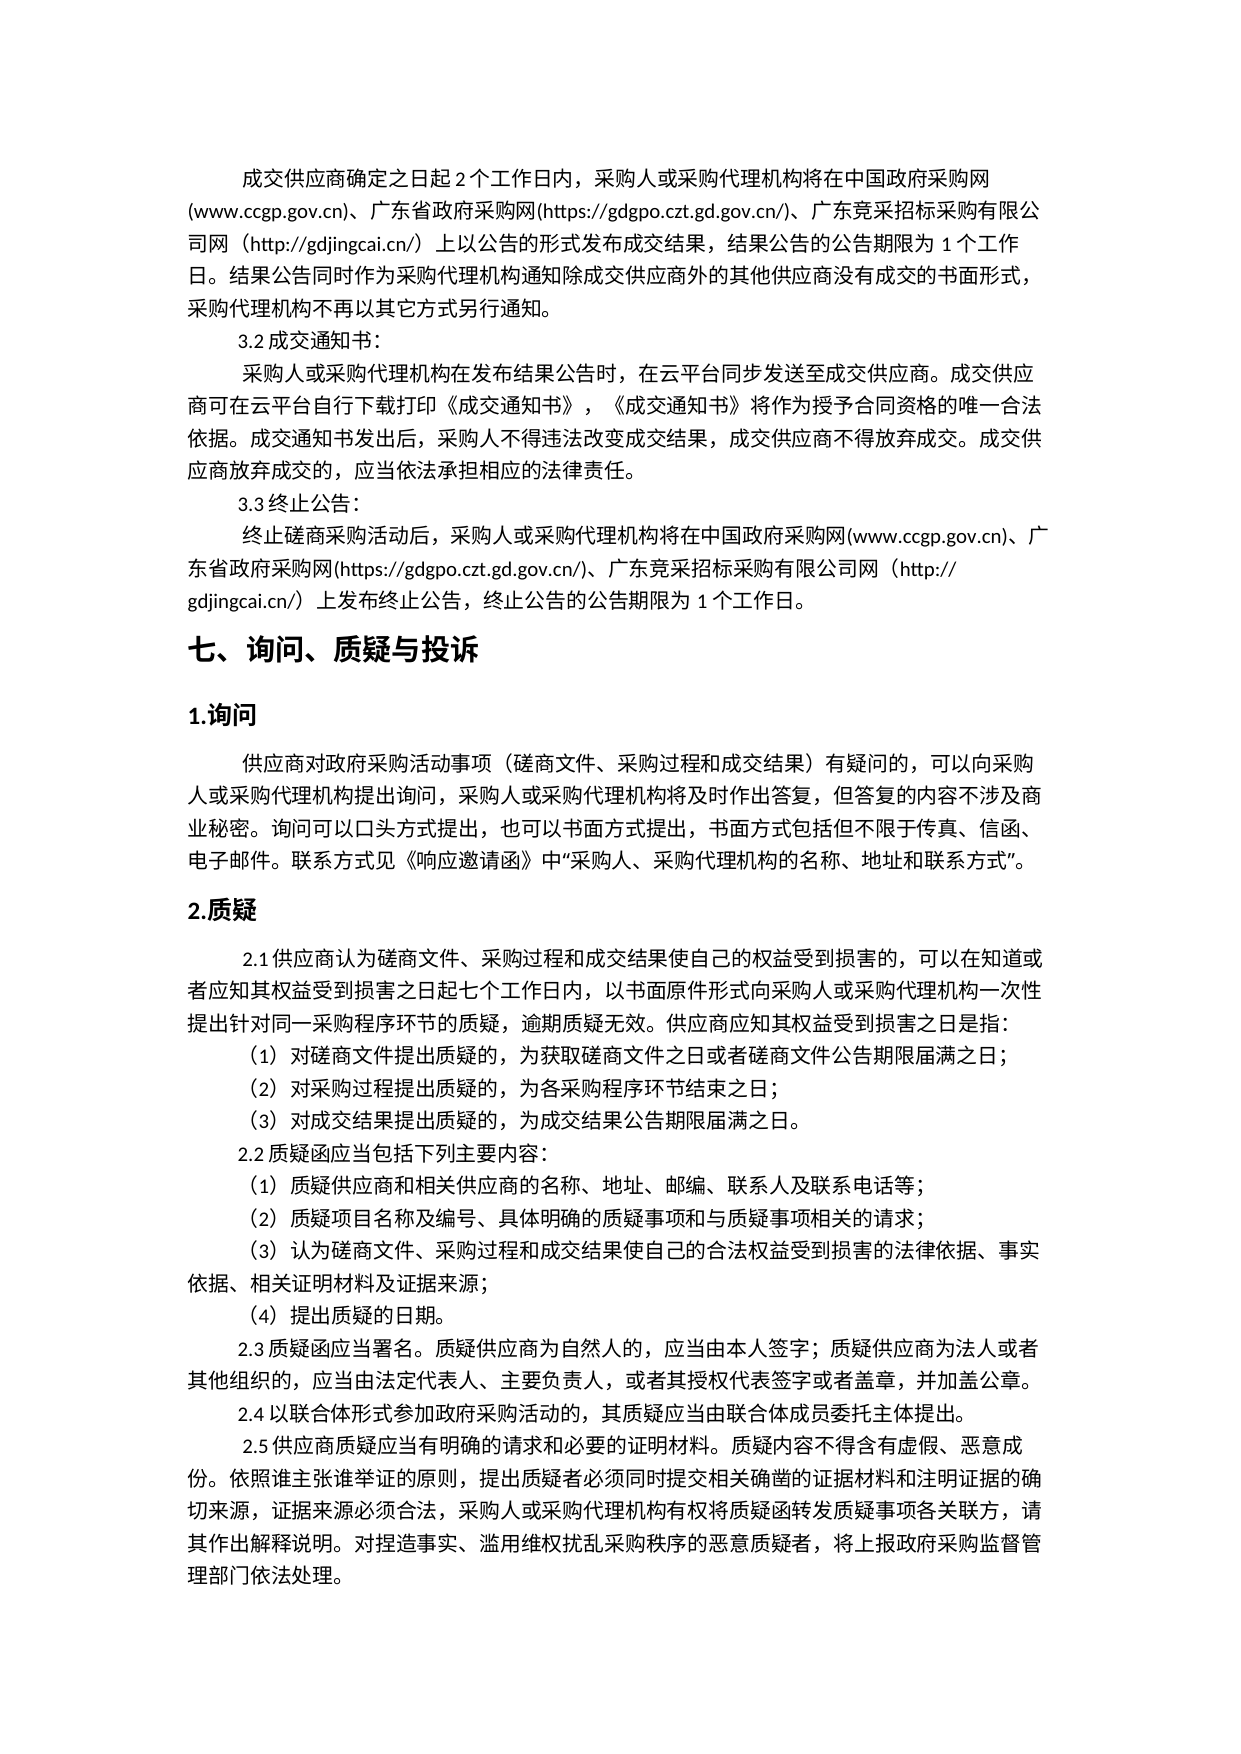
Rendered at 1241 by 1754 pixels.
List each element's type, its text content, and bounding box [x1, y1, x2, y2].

text 1.询问 [187, 682, 1053, 747]
text 2.1供应商认为磋商文件、采购过程和成交结果使自己的权益受到损害的，可以在知道或者应知其权益受到损害之日起七个工作日内，以书面原件形式向采购人或采购代理机构一次性提出针对同一采购程序环节的质疑，逾期质疑无效。供应商应知其权益受到损害之日是指： [187, 942, 1053, 1039]
text 采购人或采购代理机构在发布结果公告时，在云平台同步发送至成交供应商。成交供应商可在云平台自行下载打印《成交通知书》，《成交通知书》将作为授予合同资格的唯一合法依据。成交通知书发出后，采购人不得违法改变成交结果，成交供应商不得放弃成交。成交供应商放弃成交的，应当依法承担相应的法律责任。 [187, 357, 1053, 487]
text （3）对成交结果提出质疑的，为成交结果公告期限届满之日。 [187, 1104, 1053, 1137]
text 3.3终止公告： [187, 487, 1053, 519]
text （1）对磋商文件提出质疑的，为获取磋商文件之日或者磋商文件公告期限届满之日； [187, 1039, 1053, 1072]
text （4）提出质疑的日期。 [187, 1299, 1053, 1332]
text 2.4以联合体形式参加政府采购活动的，其质疑应当由联合体成员委托主体提出。 [187, 1397, 1053, 1429]
text 七、询问、质疑与投诉 [187, 617, 1053, 682]
text 供应商对政府采购活动事项（磋商文件、采购过程和成交结果）有疑问的，可以向采购人或采购代理机构提出询问，采购人或采购代理机构将及时作出答复，但答复的内容不涉及商业秘密。询问可以口头方式提出，也可以书面方式提出，书面方式包括但不限于传真、信函、电子邮件。联系方式见《响应邀请函》中“采购人、采购代理机构的名称、地址和联系方式”。 [187, 747, 1053, 877]
text （1）质疑供应商和相关供应商的名称、地址、邮编、联系人及联系电话等； [187, 1169, 1053, 1202]
text 2.质疑 [187, 877, 1053, 942]
text 2.5供应商质疑应当有明确的请求和必要的证明材料。质疑内容不得含有虚假、恶意成份。依照谁主张谁举证的原则，提出质疑者必须同时提交相关确凿的证据材料和注明证据的确切来源，证据来源必须合法，采购人或采购代理机构有权将质疑函转发质疑事项各关联方，请其作出解释说明。对捏造事实、滥用维权扰乱采购秩序的恶意质疑者，将上报政府采购监督管理部门依法处理。 [187, 1429, 1053, 1592]
text 成交供应商确定之日起2个工作日内，采购人或采购代理机构将在中国政府采购网(www.ccgp.gov.cn)、广东省政府采购网(https://gdgpo.czt.gd.gov.cn/)、广东竞采招标采购有限公司网（http://gdjingcai.cn/）上以公告的形式发布成交结果，结果公告的公告期限为 1 个工作日。结果公告同时作为采购代理机构通知除成交供应商外的其他供应商没有成交的书面形式，采购代理机构不再以其它方式另行通知。 [187, 162, 1053, 324]
text （2）质疑项目名称及编号、具体明确的质疑事项和与质疑事项相关的请求； [187, 1202, 1053, 1234]
text 终止磋商采购活动后，采购人或采购代理机构将在中国政府采购网(www.ccgp.gov.cn)、广东省政府采购网(https://gdgpo.czt.gd.gov.cn/)、广东竞采招标采购有限公司网（http://gdjingcai.cn/）上发布终止公告，终止公告的公告期限为 1 个工作日。 [187, 519, 1053, 617]
text （3）认为磋商文件、采购过程和成交结果使自己的合法权益受到损害的法律依据、事实依据、相关证明材料及证据来源； [187, 1234, 1053, 1299]
text 2.2质疑函应当包括下列主要内容： [187, 1137, 1053, 1169]
text 3.2成交通知书： [187, 324, 1053, 357]
text 2.3质疑函应当署名。质疑供应商为自然人的，应当由本人签字；质疑供应商为法人或者其他组织的，应当由法定代表人、主要负责人，或者其授权代表签字或者盖章，并加盖公章。 [187, 1332, 1053, 1397]
text （2）对采购过程提出质疑的，为各采购程序环节结束之日； [187, 1072, 1053, 1104]
